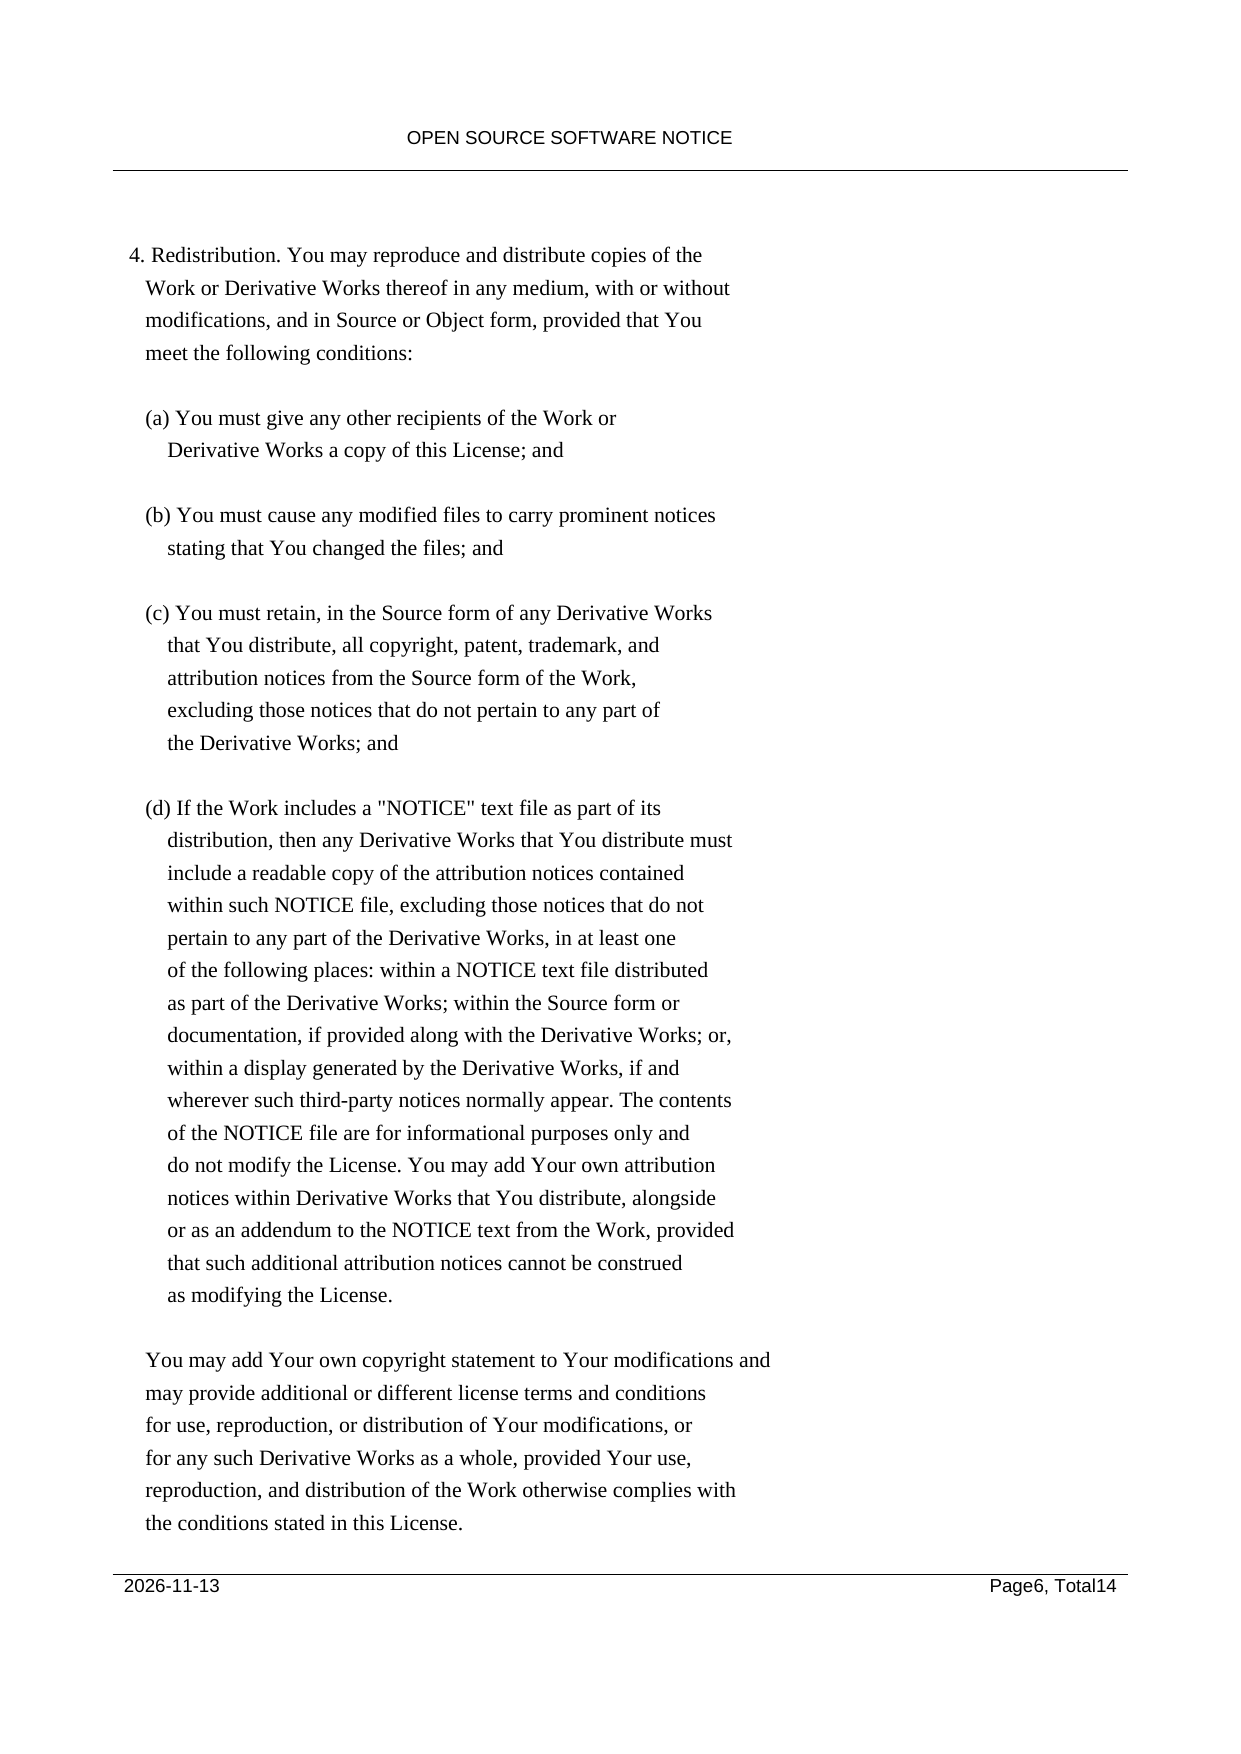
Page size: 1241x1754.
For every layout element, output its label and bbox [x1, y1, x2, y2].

text [112, 206, 1128, 1539]
